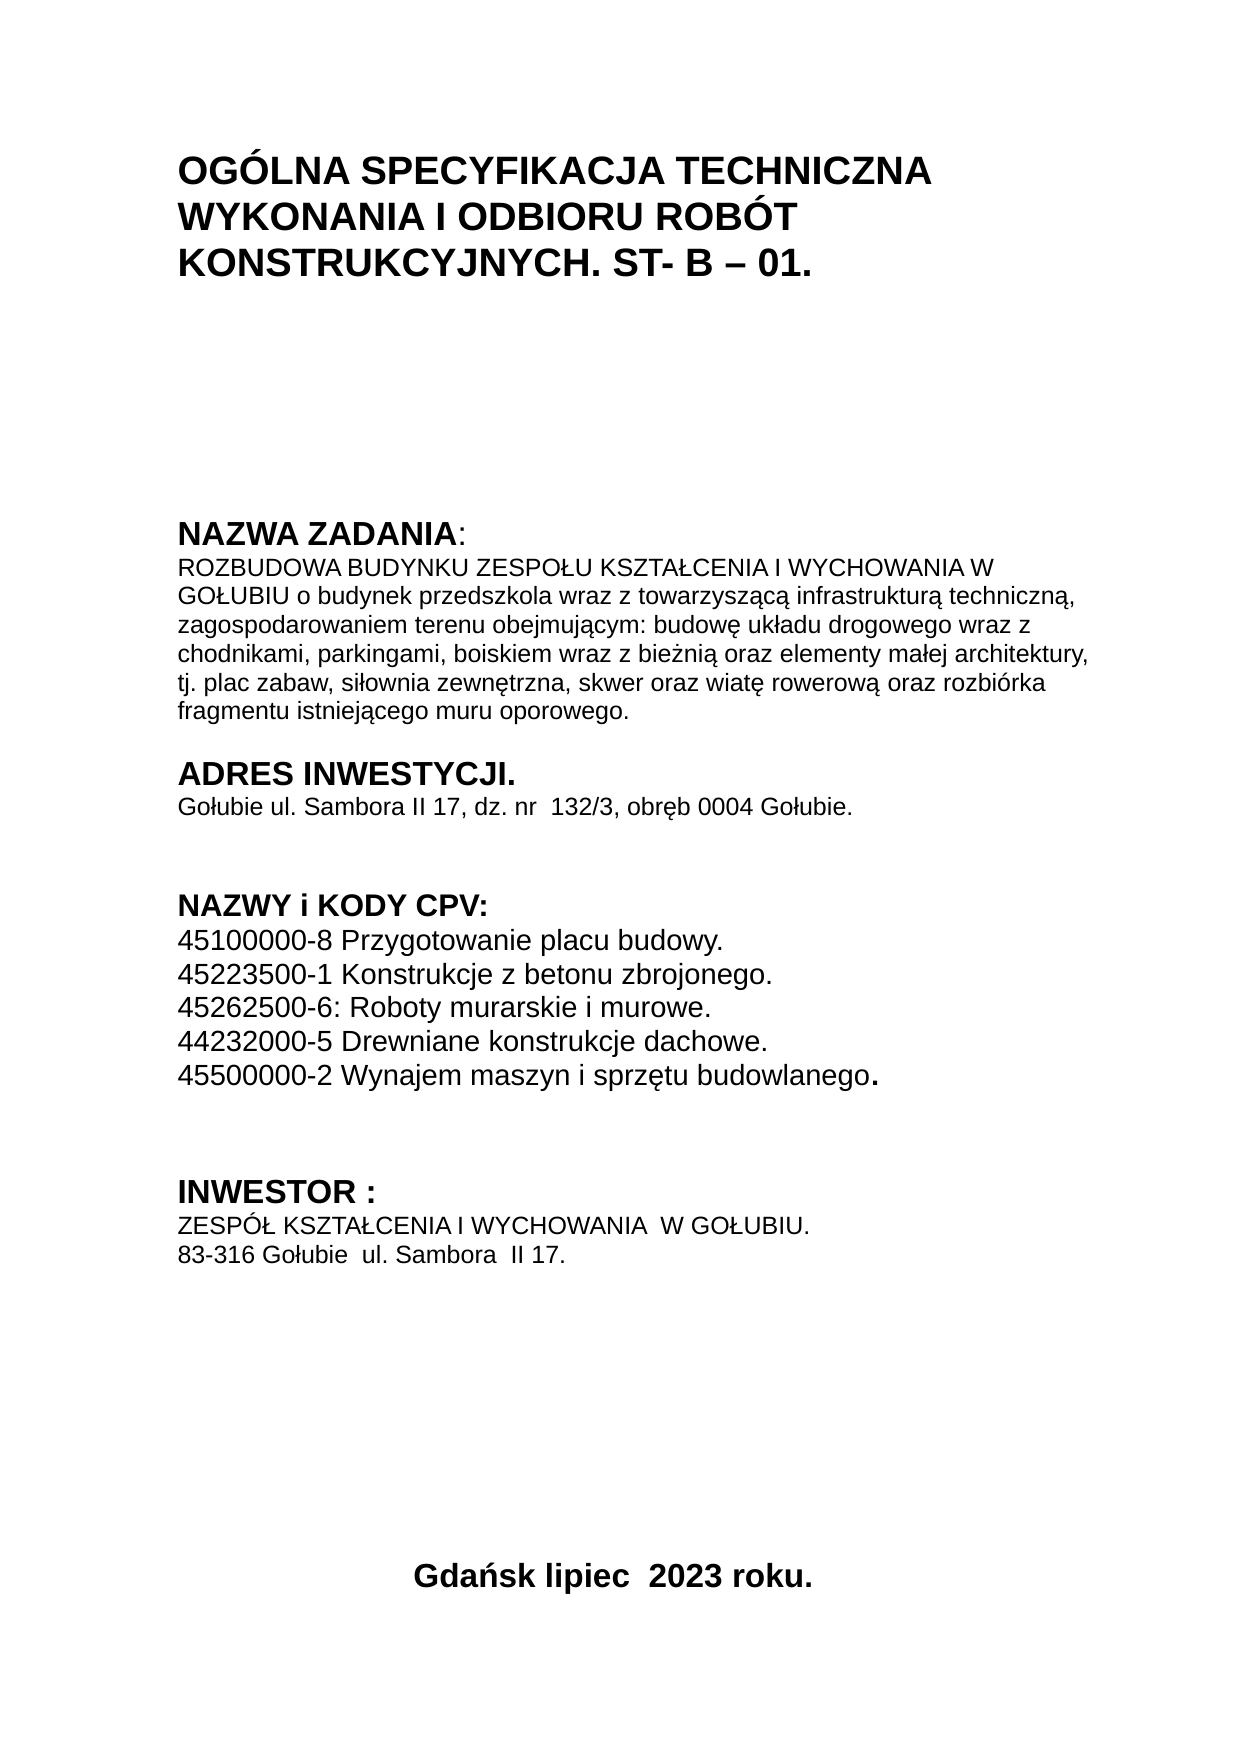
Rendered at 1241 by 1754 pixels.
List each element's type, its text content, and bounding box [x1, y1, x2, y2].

text INWESTOR : [177, 1173, 1093, 1211]
text Gdańsk lipiec 2023 roku. [177, 1556, 1093, 1594]
text OGÓLNA SPECYFIKACJA TECHNICZNA WYKONANIA I ODBIORU ROBÓT KONSTRUKCYJNYCH. ST- B – 01. [177, 148, 1093, 284]
text NAZWA ZADANIA: [177, 514, 1093, 553]
text 44232000-5 Drewniane konstrukcje dachowe. 45500000-2 Wynajem maszyn i sprzętu budowlanego. [177, 1024, 1093, 1091]
text ROZBUDOWA BUDYNKU ZESPOŁU KSZTAŁCENIA I WYCHOWANIA W GOŁUBIU o budynek przedszkola wraz z towarzyszącą infrastrukturą techniczną, zagospodarowaniem terenu obejmującym: budowę układu drogowego wraz z chodnikami, parkingami, boiskiem wraz z bieżnią oraz elementy małej architektury, tj. plac zabaw, siłownia zewnętrzna, skwer oraz wiatę rowerową oraz rozbiórka fragmentu istniejącego muru oporowego. [177, 553, 1093, 725]
text 45100000-8 Przygotowanie placu budowy. [177, 923, 1093, 957]
text 45223500-1 Konstrukcje z betonu zbrojonego. [177, 957, 1093, 991]
text NAZWY i KODY CPV: [177, 887, 1093, 923]
text ZESPÓŁ KSZTAŁCENIA I WYCHOWANIA W GOŁUBIU. 83-316 Gołubie ul. Sambora II 17. [177, 1211, 1093, 1268]
text Gołubie ul. Sambora II 17, dz. nr 132/3, obręb 0004 Gołubie. [177, 792, 1093, 821]
text ADRES INWESTYCJI. [177, 754, 1093, 792]
text 45262500-6: Roboty murarskie i murowe. [177, 991, 1093, 1024]
